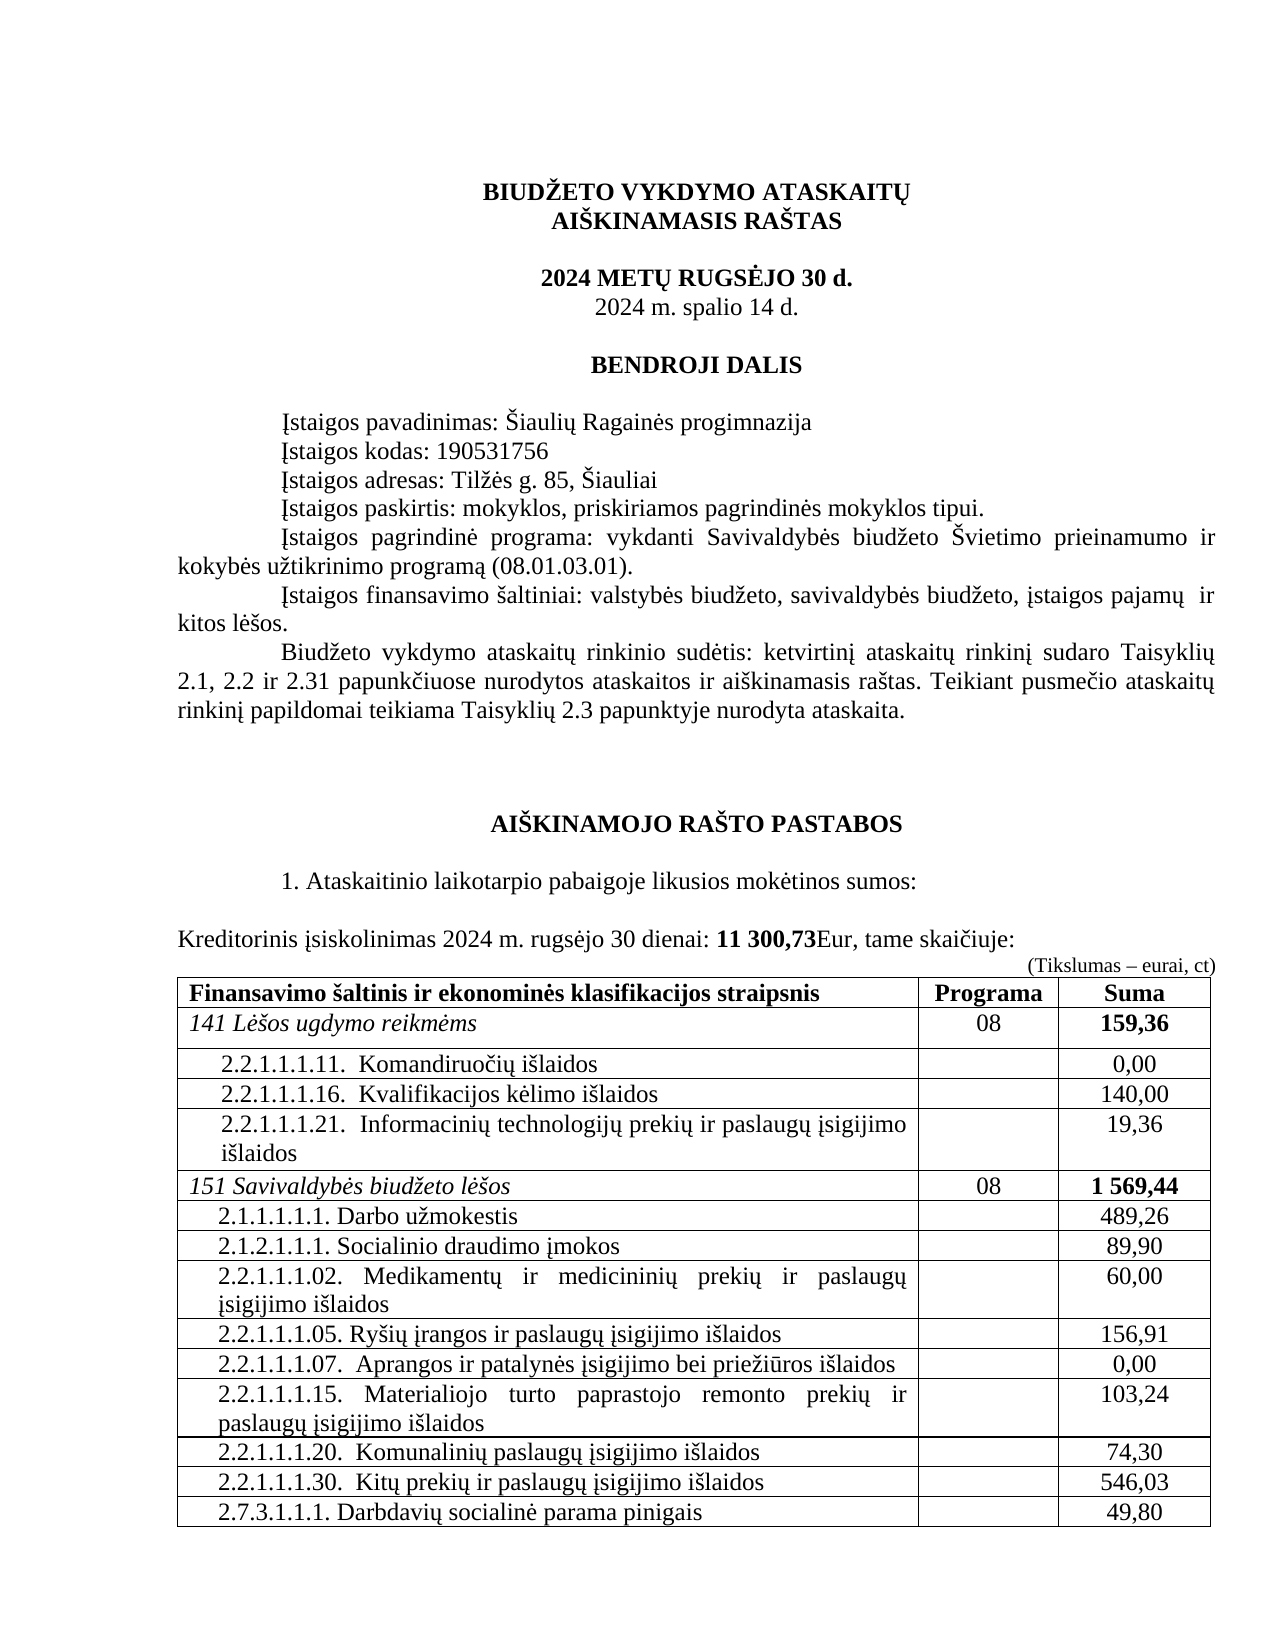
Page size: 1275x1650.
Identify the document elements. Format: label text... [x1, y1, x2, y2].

table_cell 19,36 [1059, 1109, 1210, 1170]
table_cell 2.2.1.1.1.16. Kvalifikacijos kėlimo išlaidos [178, 1079, 918, 1108]
text AIŠKINAMASIS RAŠTAS [177, 206, 1216, 235]
text Įstaigos adresas: Tilžės g. 85, Šiauliai [177, 465, 1216, 493]
text Įstaigos paskirtis: mokyklos, priskiriamos pagrindinės mokyklos tipui. [177, 493, 1216, 522]
text AIŠKINAMOJO RAŠTO PASTABOS [177, 809, 1216, 838]
table_cell 2.2.1.1.1.05. Ryšių įrangos ir paslaugų įsigijimo išlaidos [207, 1319, 918, 1348]
table_cell 2.1.1.1.1.1. Darbo užmokestis [207, 1201, 918, 1230]
table_cell [919, 1049, 1058, 1078]
table_cell [919, 1319, 1058, 1348]
table_cell 74,30 [1059, 1438, 1210, 1466]
table_cell 151 Savivaldybės biudžeto lėšos [178, 1171, 918, 1200]
table_cell 2.2.1.1.1.07. Aprangos ir patalynės įsigijimo bei priežiūros išlaidos [207, 1349, 918, 1378]
table_cell 2.2.1.1.1.30. Kitų prekių ir paslaugų įsigijimo išlaidos [207, 1467, 918, 1496]
text BENDROJI DALIS [177, 350, 1216, 378]
table_cell [178, 1379, 207, 1436]
table_cell [178, 1438, 207, 1466]
text 2024 METŲ RUGSĖJO 30 d. [177, 263, 1216, 292]
text BIUDŽETO VYKDYMO ATASKAITŲ [177, 177, 1216, 206]
table_cell [178, 1231, 207, 1260]
table_cell [178, 1349, 207, 1378]
table_header Finansavimo šaltinis ir ekonominės klasifikacijos straipsnis [178, 978, 918, 1007]
table_cell 49,80 [1059, 1497, 1210, 1526]
table_cell 08 [919, 1171, 1058, 1200]
table_cell 89,90 [1059, 1231, 1210, 1260]
text Įstaigos finansavimo šaltiniai: valstybės biudžeto, savivaldybės biudžeto, įstaigos pajamų ir kitos lėšos. [177, 580, 1216, 637]
table_cell 2.2.1.1.1.15. Materialiojo turto paprastojo remonto prekių ir paslaugų įsigijimo išlaidos [207, 1379, 918, 1436]
subtitle Įstaigos pavadinimas: Šiaulių Ragainės progimnazija [188, 407, 1216, 436]
text Biudžeto vykdymo ataskaitų rinkinio sudėtis: ketvirtinį ataskaitų rinkinį sudaro Taisyklių 2.1, 2.2 ir 2.31 papunkčiuose nurodytos ataskaitos ir aiškinamasis raštas. Teikiant pusmečio ataskaitų rinkinį papildomai teikiama Taisyklių 2.3 papunktyje nurodyta ataskaita. [177, 637, 1216, 723]
table_cell [178, 1261, 207, 1318]
table_cell 2.7.3.1.1.1. Darbdavių socialinė parama pinigais [207, 1497, 918, 1526]
table_cell [919, 1201, 1058, 1230]
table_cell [207, 1438, 918, 1466]
table_cell [178, 1467, 207, 1496]
table_cell 2.2.1.1.1.11. Komandiruočių išlaidos [178, 1049, 918, 1078]
table_cell 1 569,44 [1059, 1171, 1210, 1200]
table_cell 489,26 [1059, 1201, 1210, 1230]
text 2024 m. spalio 14 d. [177, 292, 1216, 321]
table_cell [919, 1349, 1058, 1378]
table_cell [919, 1231, 1058, 1260]
table_cell 546,03 [1059, 1467, 1210, 1496]
table_cell 08 [919, 1008, 1058, 1048]
table_cell [919, 1497, 1058, 1526]
table_cell [919, 1079, 1058, 1108]
table_cell 140,00 [1059, 1079, 1210, 1108]
text (Tikslumas – eurai, ct) [177, 953, 1216, 977]
table_cell 60,00 [1059, 1261, 1210, 1318]
table_header Programa [919, 978, 1058, 1007]
table_cell [919, 1379, 1058, 1436]
table_cell [919, 1467, 1058, 1496]
table_cell 103,24 [1059, 1379, 1210, 1436]
table_cell [178, 1497, 207, 1526]
text Kreditorinis įsiskolinimas 2024 m. rugsėjo 30 dienai: 11 300,73Eur, tame skaičiuje: [177, 924, 1216, 953]
text Įstaigos pagrindinė programa: vykdanti Savivaldybės biudžeto Švietimo prieinamumo ir kokybės užtikrinimo programą (08.01.03.01). [177, 522, 1216, 580]
table_cell 2.2.1.1.1.21. Informacinių technologijų prekių ir paslaugų įsigijimo išlaidos [178, 1109, 918, 1170]
table_cell 0,00 [1059, 1049, 1210, 1078]
table_cell 0,00 [1059, 1349, 1210, 1378]
table_cell 156,91 [1059, 1319, 1210, 1348]
table_cell [178, 1319, 207, 1348]
table_cell [919, 1109, 1058, 1170]
table_cell 159,36 [1059, 1008, 1210, 1048]
text Įstaigos kodas: 190531756 [177, 436, 1216, 465]
table_cell [919, 1438, 1058, 1466]
table_cell 2.2.1.1.1.02. Medikamentų ir medicininių prekių ir paslaugų įsigijimo išlaidos [207, 1261, 918, 1318]
table_cell [919, 1261, 1058, 1318]
table_header Suma [1059, 978, 1210, 1007]
table_cell 2.1.2.1.1.1. Socialinio draudimo įmokos [207, 1231, 918, 1260]
text 1. Ataskaitinio laikotarpio pabaigoje likusios mokėtinos sumos: [177, 866, 1216, 895]
table_cell 141 Lėšos ugdymo reikmėms [178, 1008, 918, 1048]
table_cell [178, 1201, 207, 1230]
